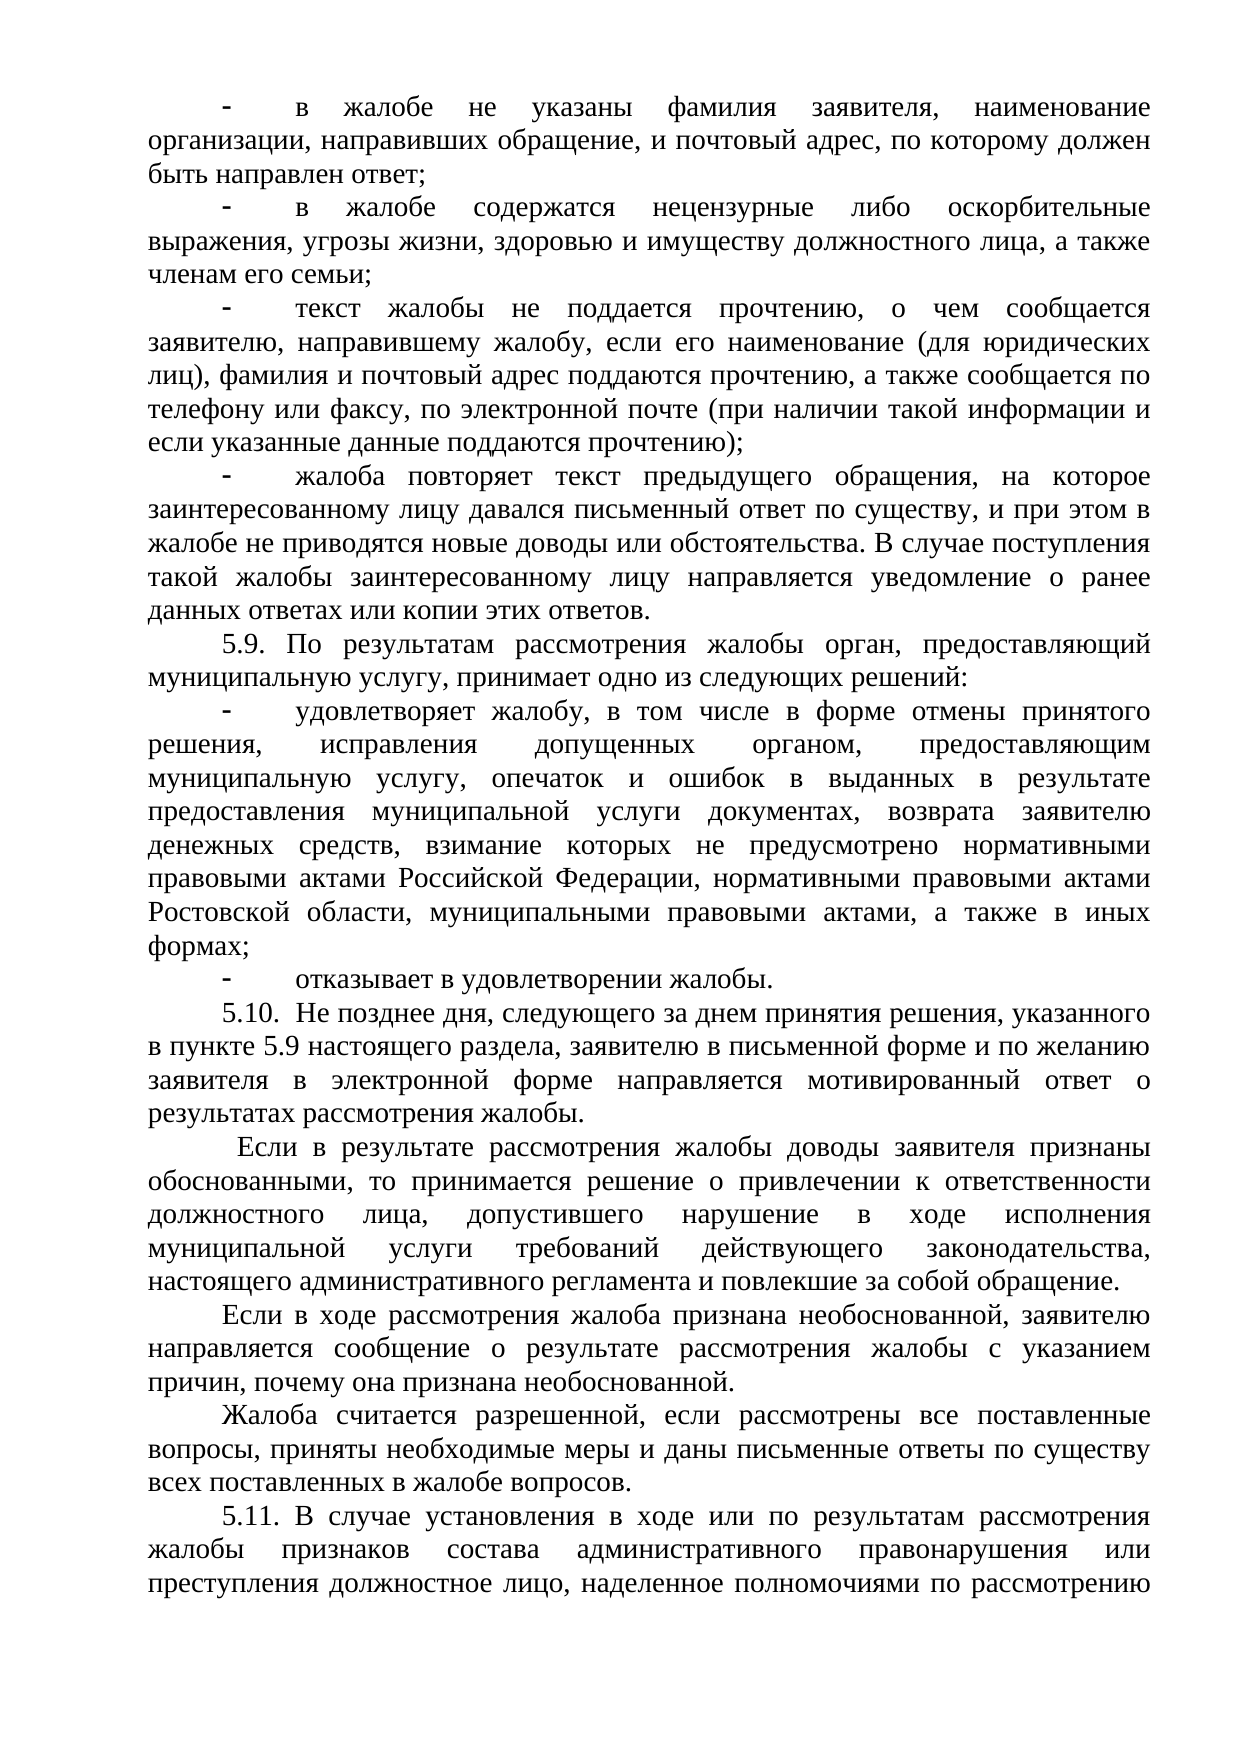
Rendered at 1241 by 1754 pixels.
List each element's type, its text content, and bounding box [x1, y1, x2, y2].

text Если в результате рассмотрения жалобы доводы заявителя признаны обоснованными, то принимается решение о привлечении к ответственности должностного лица, допустившего нарушение в ходе исполнения муниципальной услуги требований действующего законодательства, настоящего административного регламента и повлекшие за собой обращение. [148, 1129, 1152, 1297]
list текст жалобы не поддается прочтению, о чем сообщается заявителю, направившему жалобу, если его наименование (для юридических лиц), фамилия и почтовый адрес поддаются прочтению, а также сообщается по телефону или факсу, по электронной почте (при наличии такой информации и если указанные данные поддаются прочтению); [148, 290, 1152, 458]
list жалоба повторяет текст предыдущего обращения, на которое заинтересованному лицу давался письменный ответ по существу, и при этом в жалобе не приводятся новые доводы или обстоятельства. В случае поступления такой жалобы заинтересованному лицу направляется уведомление о ранее данных ответах или копии этих ответов. [148, 458, 1152, 626]
text Жалоба считается разрешенной, если рассмотрены все поставленные вопросы, приняты необходимые меры и даны письменные ответы по существу всех поставленных в жалобе вопросов. [148, 1397, 1152, 1498]
text Если в ходе рассмотрения жалоба признана необоснованной, заявителю направляется сообщение о результате рассмотрения жалобы с указанием причин, почему она признана необоснованной. [148, 1297, 1152, 1397]
text 5.9. По результатам рассмотрения жалобы орган, предоставляющий муниципальную услугу, принимает одно из следующих решений: [148, 626, 1152, 693]
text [148, 1498, 1152, 1599]
list в жалобе не указаны фамилия заявителя, наименование организации, направивших обращение, и почтовый адрес, по которому должен быть направлен ответ; [148, 89, 1152, 189]
list удовлетворяет жалобу, в том числе в форме отмены принятого решения, исправления допущенных органом, предоставляющим муниципальную услугу, опечаток и ошибок в выданных в результате предоставления муниципальной услуги документах, возврата заявителю денежных средств, взимание которых не предусмотрено нормативными правовыми актами Российской Федерации, нормативными правовыми актами Ростовской области, муниципальными правовыми актами, а также в иных формах; [148, 693, 1152, 961]
list отказывает в удовлетворении жалобы. [148, 961, 1152, 995]
list в жалобе содержатся нецензурные либо оскорбительные выражения, угрозы жизни, здоровью и имуществу должностного лица, а также членам его семьи; [148, 189, 1152, 290]
text 5.10. Не позднее дня, следующего за днем принятия решения, указанного в пункте 5.9 настоящего раздела, заявителю в письменной форме и по желанию заявителя в электронной форме направляется мотивированный ответ о результатах рассмотрения жалобы. [148, 995, 1152, 1129]
